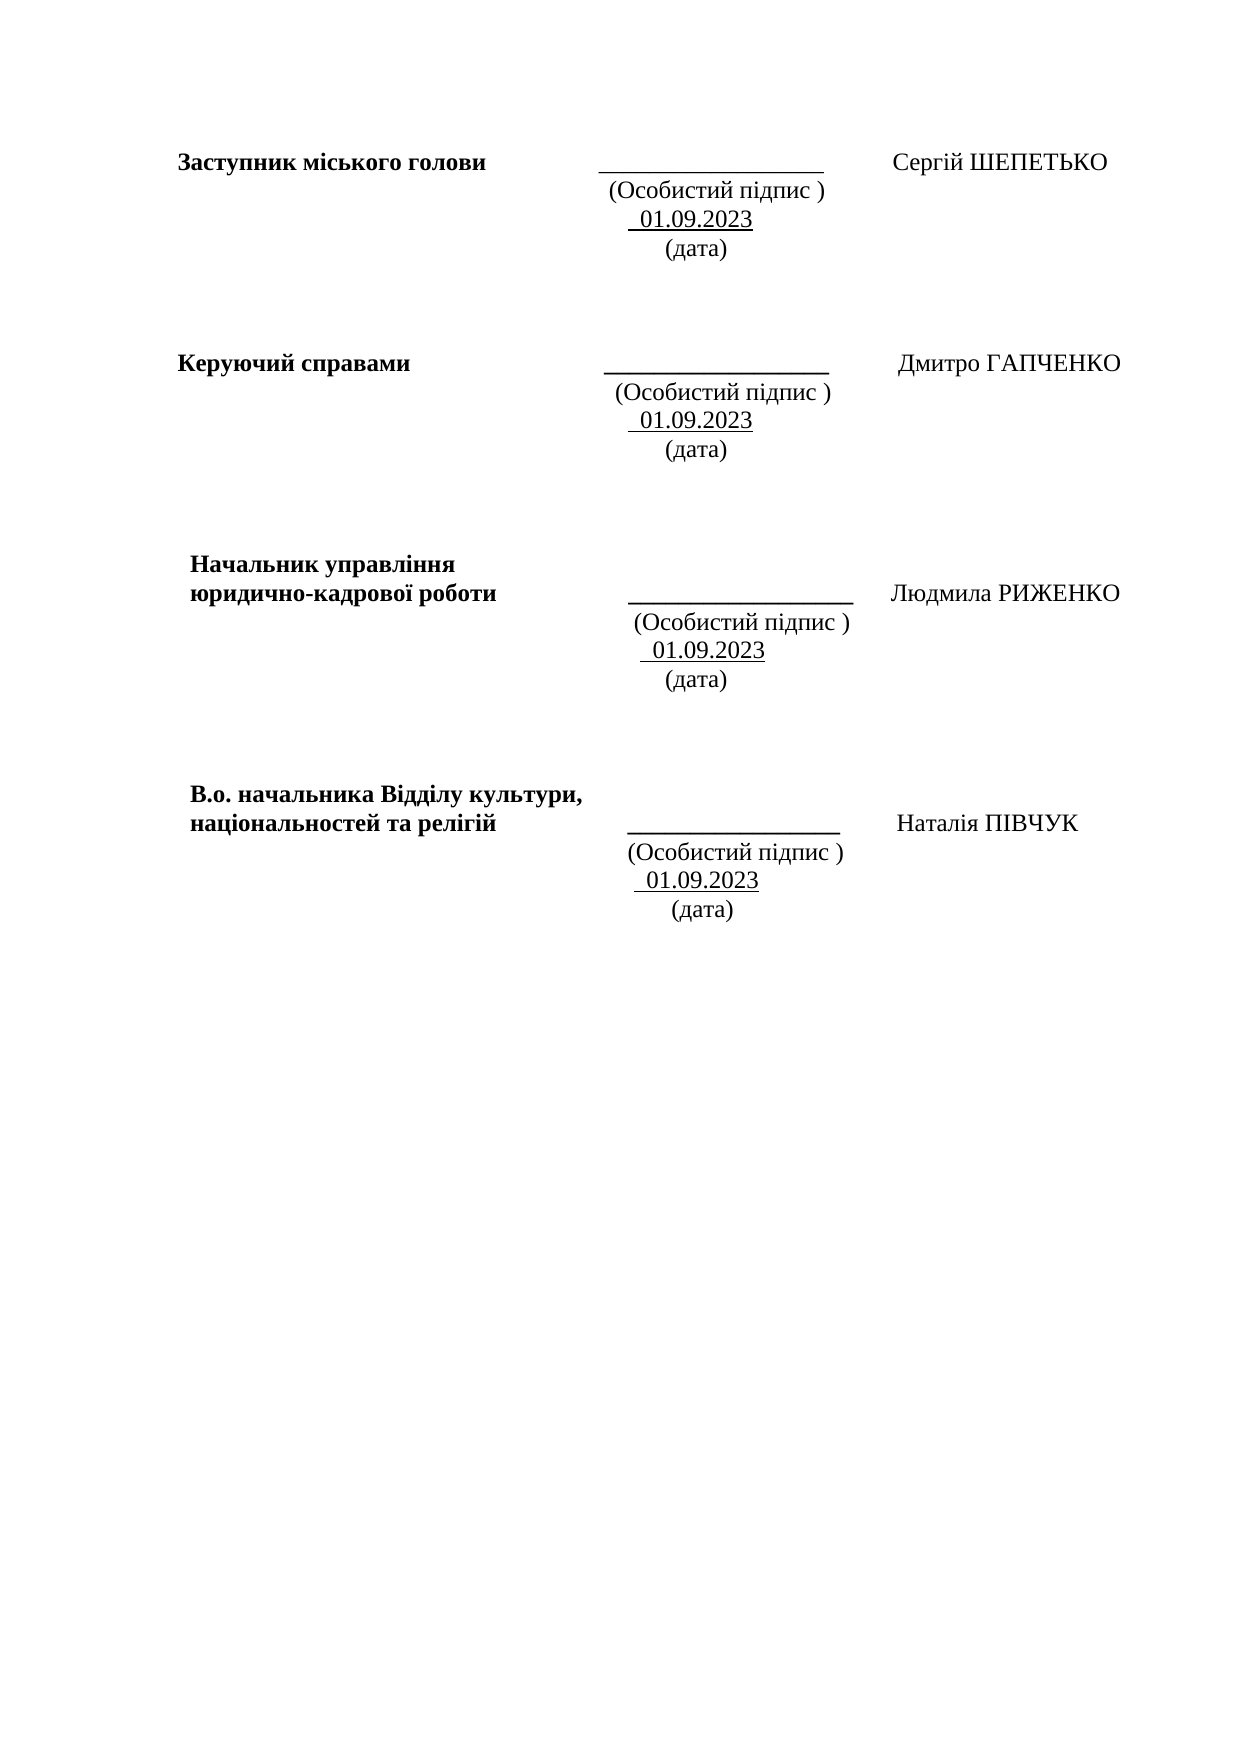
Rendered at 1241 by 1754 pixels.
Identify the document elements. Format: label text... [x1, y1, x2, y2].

text (Особистий підпис ) [177, 377, 1152, 406]
text (дата) [177, 233, 1152, 262]
text В.о. начальника Відділу культури, [177, 779, 1152, 808]
text Керуючий справами __________________ Дмитро ГАПЧЕНКО [177, 348, 1152, 377]
text (Особистий підпис ) [177, 607, 1152, 636]
text Заступник міського голови __________________ Сергій ШЕПЕТЬКО [177, 147, 1152, 176]
text 01.09.2023 [177, 406, 1152, 434]
text 01.09.2023 [177, 636, 1152, 664]
text (дата) [177, 434, 1152, 463]
text 01.09.2023 [177, 866, 1152, 894]
text національностей та релігій _________________ Наталія ПІВЧУК [177, 808, 1152, 837]
text (дата) [177, 664, 1152, 693]
text (Особистий підпис ) [177, 837, 1152, 866]
text 01.09.2023 [177, 204, 1152, 233]
text юридично-кадрової роботи __________________ Людмила РИЖЕНКО [177, 578, 1152, 607]
text Начальник управління [177, 549, 1152, 578]
text (Особистий підпис ) [177, 176, 1152, 204]
text (дата) [177, 894, 1152, 923]
